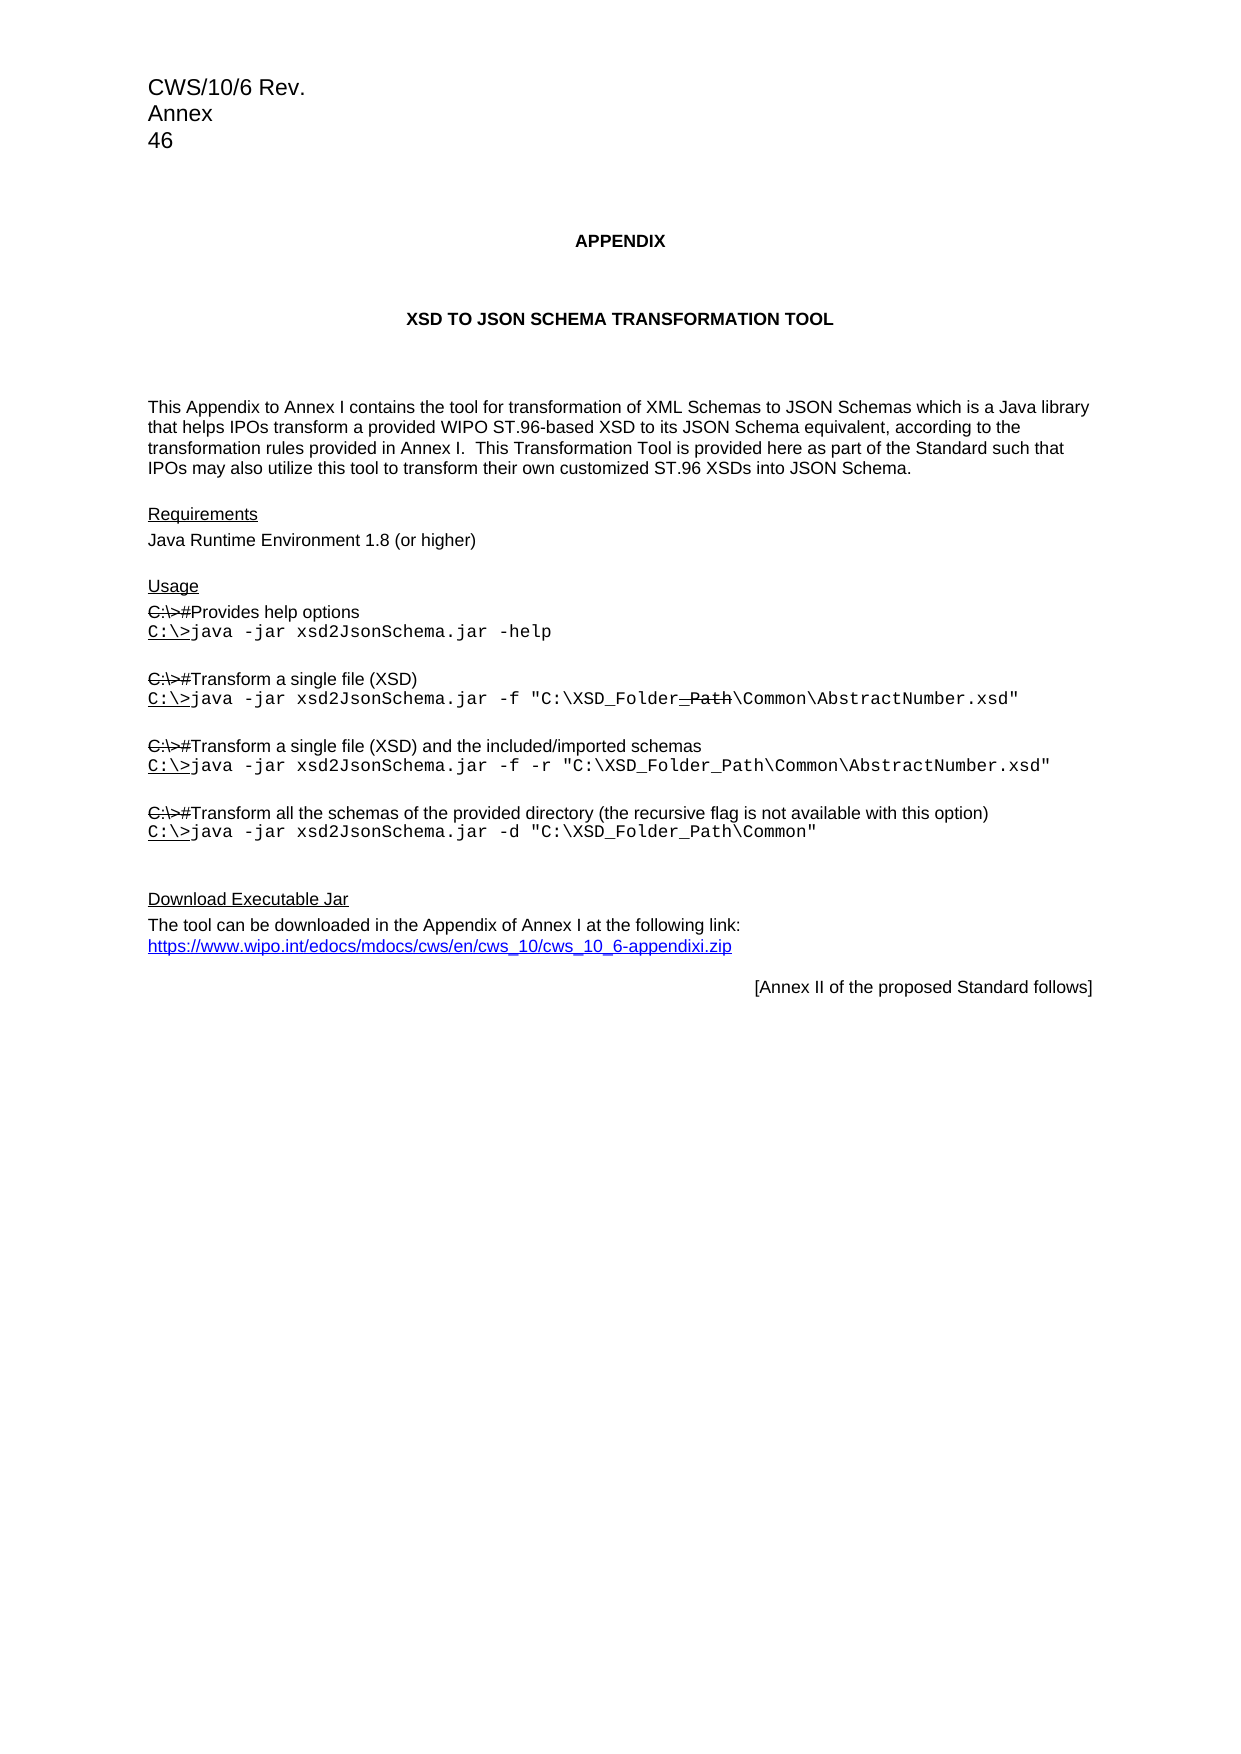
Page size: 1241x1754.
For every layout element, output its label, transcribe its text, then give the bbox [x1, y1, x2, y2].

text C:\>#Provides help options [148, 602, 1093, 622]
text C:\>java -jar xsd2JsonSchema.jar -f "C:\XSD_Folder_Path\Common\AbstractNumber.xsd" [148, 689, 1093, 709]
text This Appendix to Annex I contains the tool for transformation of XML Schemas to JSON Schemas which is a Java library that helps IPOs transform a provided WIPO ST.96-based XSD to its JSON Schema equivalent, according to the transformation rules provided in Annex I. This Transformation Tool is provided here as part of the Standard such that IPOs may also utilize this tool to transform their own customized ST.96 XSDs into JSON Schema. [148, 397, 1093, 478]
text The tool can be downloaded in the Appendix of Annex I at the following link: [148, 915, 1093, 936]
subtitle Download Executable Jar [148, 888, 1093, 909]
subtitle Usage [148, 575, 1093, 596]
text C:\>java -jar xsd2JsonSchema.jar -help [148, 622, 1093, 642]
text Java Runtime Environment 1.8 (or higher) [148, 530, 1093, 550]
text C:\>java -jar xsd2JsonSchema.jar -d "C:\XSD_Folder_Path\Common" [148, 823, 1093, 843]
text C:\>#Transform a single file (XSD) and the included/imported schemas [148, 736, 1093, 756]
subtitle XSD TO JSON SCHEMA TRANSFORMATION TOOL [148, 309, 1093, 329]
subtitle Requirements [148, 503, 1093, 524]
text C:\>java -jar xsd2JsonSchema.jar -f -r "C:\XSD_Folder_Path\Common\AbstractNumber.xsd" [148, 756, 1093, 776]
text C:\>#Transform all the schemas of the provided directory (the recursive flag is not available with this option) [148, 803, 1093, 823]
text C:\>#Transform a single file (XSD) [148, 669, 1093, 689]
text [Annex II of the proposed Standard follows] [148, 976, 1093, 997]
subtitle Appendix [148, 231, 1093, 251]
text https://www.wipo.int/edocs/mdocs/cws/en/cws_10/cws_10_6-appendixi.zip [148, 936, 1093, 956]
